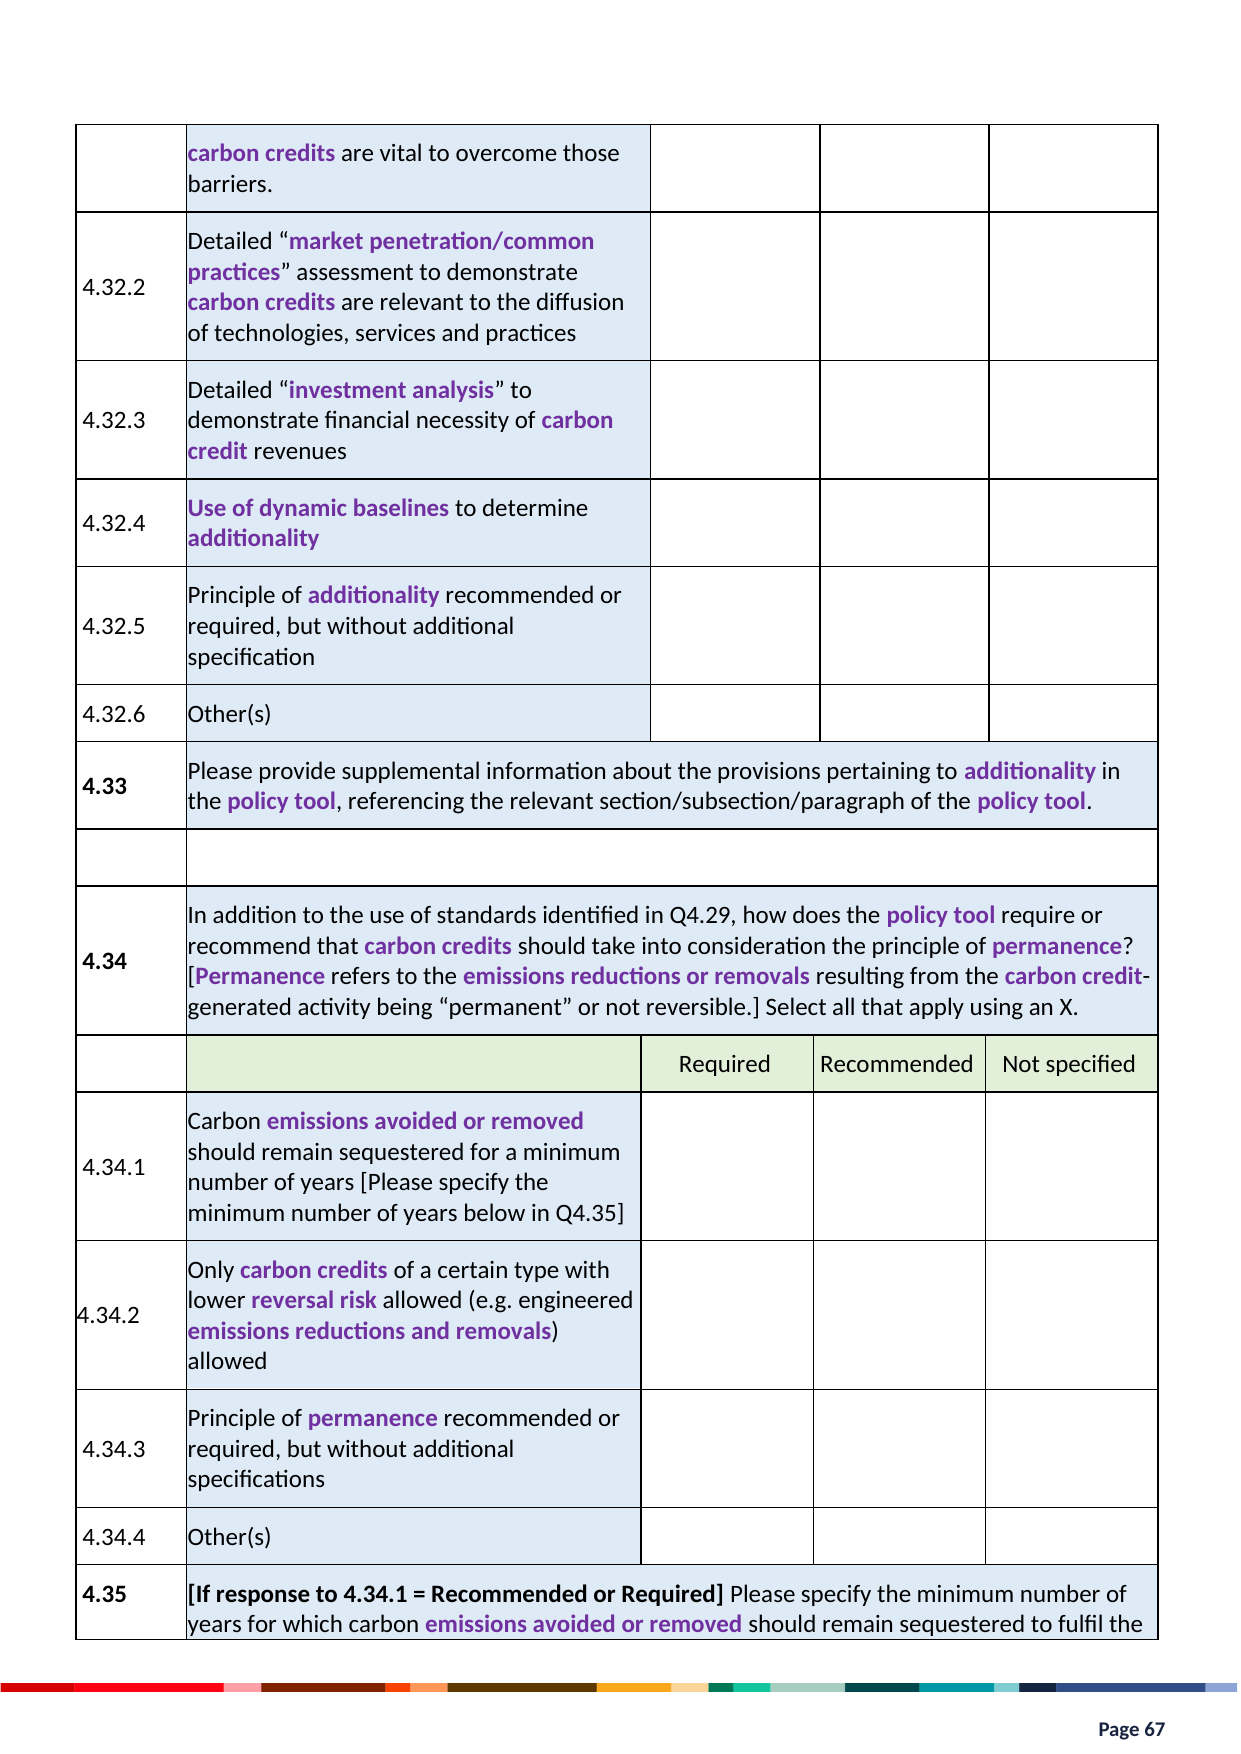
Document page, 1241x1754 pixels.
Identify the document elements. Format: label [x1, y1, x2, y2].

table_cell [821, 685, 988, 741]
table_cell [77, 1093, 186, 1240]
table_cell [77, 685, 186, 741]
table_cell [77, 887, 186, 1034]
picture [0, 1683, 1236, 1692]
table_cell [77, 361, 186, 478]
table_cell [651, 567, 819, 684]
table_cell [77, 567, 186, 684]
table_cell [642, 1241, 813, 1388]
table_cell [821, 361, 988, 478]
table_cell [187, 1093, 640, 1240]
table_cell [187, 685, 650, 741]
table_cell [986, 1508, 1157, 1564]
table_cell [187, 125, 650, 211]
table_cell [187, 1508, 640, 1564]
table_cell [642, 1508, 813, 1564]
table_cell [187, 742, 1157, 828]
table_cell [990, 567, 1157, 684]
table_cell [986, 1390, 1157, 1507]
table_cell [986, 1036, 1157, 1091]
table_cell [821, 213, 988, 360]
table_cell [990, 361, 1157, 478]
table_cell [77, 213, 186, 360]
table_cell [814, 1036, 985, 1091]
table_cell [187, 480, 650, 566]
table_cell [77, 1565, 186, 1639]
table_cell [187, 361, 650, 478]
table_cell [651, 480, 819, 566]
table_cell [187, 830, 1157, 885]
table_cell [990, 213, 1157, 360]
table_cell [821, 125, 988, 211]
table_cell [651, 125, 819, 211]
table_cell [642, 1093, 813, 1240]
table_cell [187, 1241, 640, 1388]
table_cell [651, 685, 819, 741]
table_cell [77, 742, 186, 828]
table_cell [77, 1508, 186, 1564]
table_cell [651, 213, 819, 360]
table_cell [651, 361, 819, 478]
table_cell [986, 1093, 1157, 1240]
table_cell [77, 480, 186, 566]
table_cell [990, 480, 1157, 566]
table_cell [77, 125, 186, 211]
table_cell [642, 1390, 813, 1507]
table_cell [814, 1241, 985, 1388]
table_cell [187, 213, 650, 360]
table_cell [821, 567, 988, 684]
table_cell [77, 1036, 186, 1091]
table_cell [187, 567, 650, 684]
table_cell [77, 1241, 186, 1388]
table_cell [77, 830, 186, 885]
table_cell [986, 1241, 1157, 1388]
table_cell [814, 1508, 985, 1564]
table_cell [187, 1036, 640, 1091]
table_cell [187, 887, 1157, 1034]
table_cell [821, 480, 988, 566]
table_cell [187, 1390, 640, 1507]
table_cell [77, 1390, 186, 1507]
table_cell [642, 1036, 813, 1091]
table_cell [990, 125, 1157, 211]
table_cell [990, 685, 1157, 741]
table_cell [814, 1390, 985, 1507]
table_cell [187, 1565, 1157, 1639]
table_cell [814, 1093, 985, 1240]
